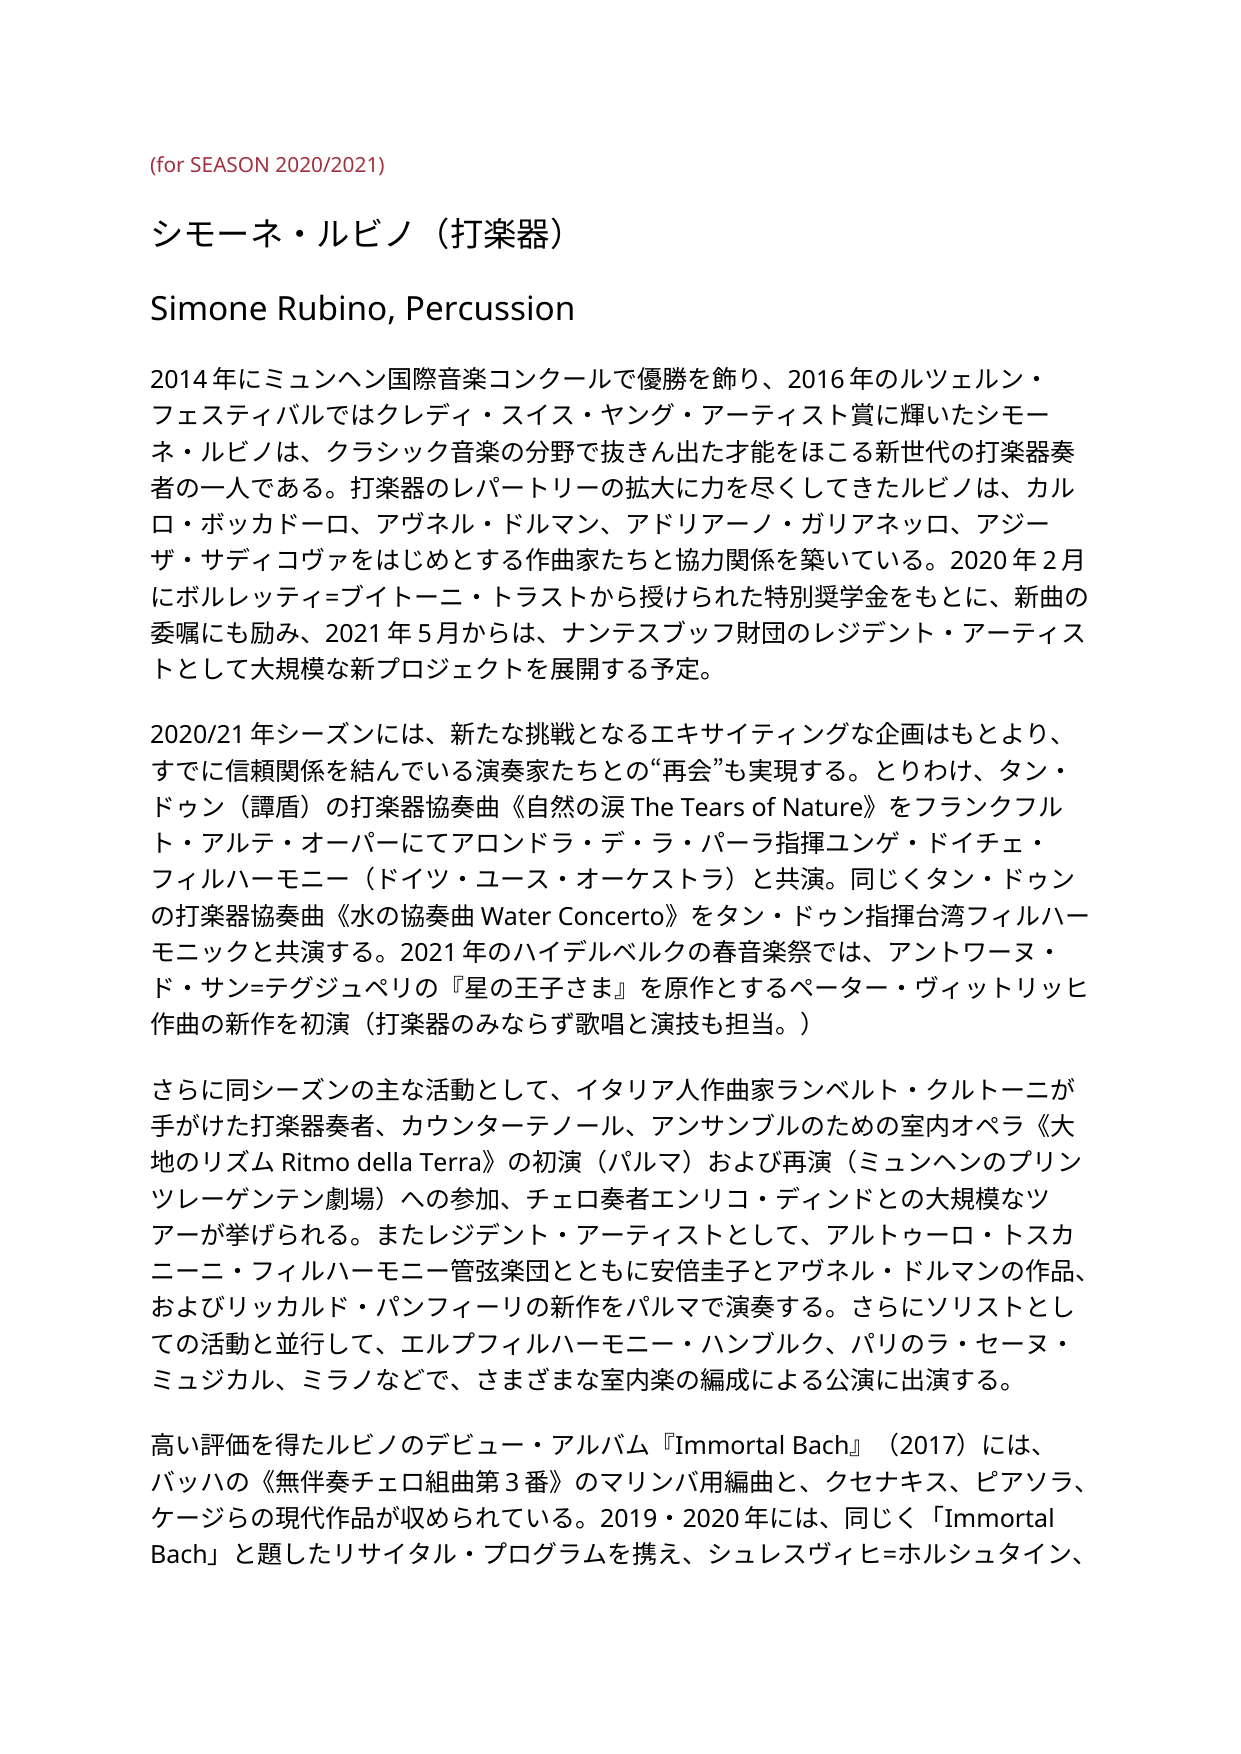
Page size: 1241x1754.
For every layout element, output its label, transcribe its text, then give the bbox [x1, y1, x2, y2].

text 2020/21年シーズンには、新たな挑戦となるエキサイティングな企画はもとより、すでに信頼関係を結んでいる演奏家たちとの“再会”も実現する。とりわけ、タン・ドゥン（譚盾）の打楽器協奏曲《自然の涙 The Tears of Nature》をフランクフルト・アルテ・オーパーにてアロンドラ・デ・ラ・パーラ指揮ユンゲ・ドイチェ・フィルハーモニー（ドイツ・ユース・オーケストラ）と共演。同じくタン・ドゥンの打楽器協奏曲《水の協奏曲 Water Concerto》をタン・ドゥン指揮台湾フィルハーモニックと共演する。2021年のハイデルベルクの春音楽祭では、アントワーヌ・ド・サン=テグジュペリの『星の王子さま』を原作とするペーター・ヴィットリッヒ作曲の新作を初演（打楽器のみならず歌唱と演技も担当。） [150, 715, 1090, 1041]
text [150, 1426, 1090, 1571]
text (for SEASON 2020/2021) [150, 150, 1090, 178]
text シモーネ・ルビノ（打楽器） [150, 208, 1090, 256]
text Simone Rubino, Percussion [150, 285, 1090, 330]
text さらに同シーズンの主な活動として、イタリア人作曲家ランベルト・クルトーニが手がけた打楽器奏者、カウンターテノール、アンサンブルのための室内オペラ《大地のリズム Ritmo della Terra》の初演（パルマ）および再演（ミュンヘンのプリンツレーゲンテン劇場）への参加、チェロ奏者エンリコ・ディンドとの大規模なツアーが挙げられる。またレジデント・アーティストとして、アルトゥーロ・トスカニーニ・フィルハーモニー管弦楽団とともに安倍圭子とアヴネル・ドルマンの作品、およびリッカルド・パンフィーリの新作をパルマで演奏する。さらにソリストとしての活動と並行して、エルプフィルハーモニー・ハンブルク、パリのラ・セーヌ・ミュジカル、ミラノなどで、さまざまな室内楽の編成による公演に出演する。 [150, 1070, 1090, 1397]
text 2014年にミュンヘン国際音楽コンクールで優勝を飾り、2016年のルツェルン・フェスティバルではクレディ・スイス・ヤング・アーティスト賞に輝いたシモーネ・ルビノは、クラシック音楽の分野で抜きん出た才能をほこる新世代の打楽器奏者の一人である。打楽器のレパートリーの拡大に力を尽くしてきたルビノは、カルロ・ボッカドーロ、アヴネル・ドルマン、アドリアーノ・ガリアネッロ、アジーザ・サディコヴァをはじめとする作曲家たちと協力関係を築いている。2020年2月にボルレッティ=ブイトーニ・トラストから授けられた特別奨学金をもとに、新曲の委嘱にも励み、2021年5月からは、ナンテスブッフ財団のレジデント・アーティストとして大規模な新プロジェクトを展開する予定。 [150, 359, 1090, 686]
